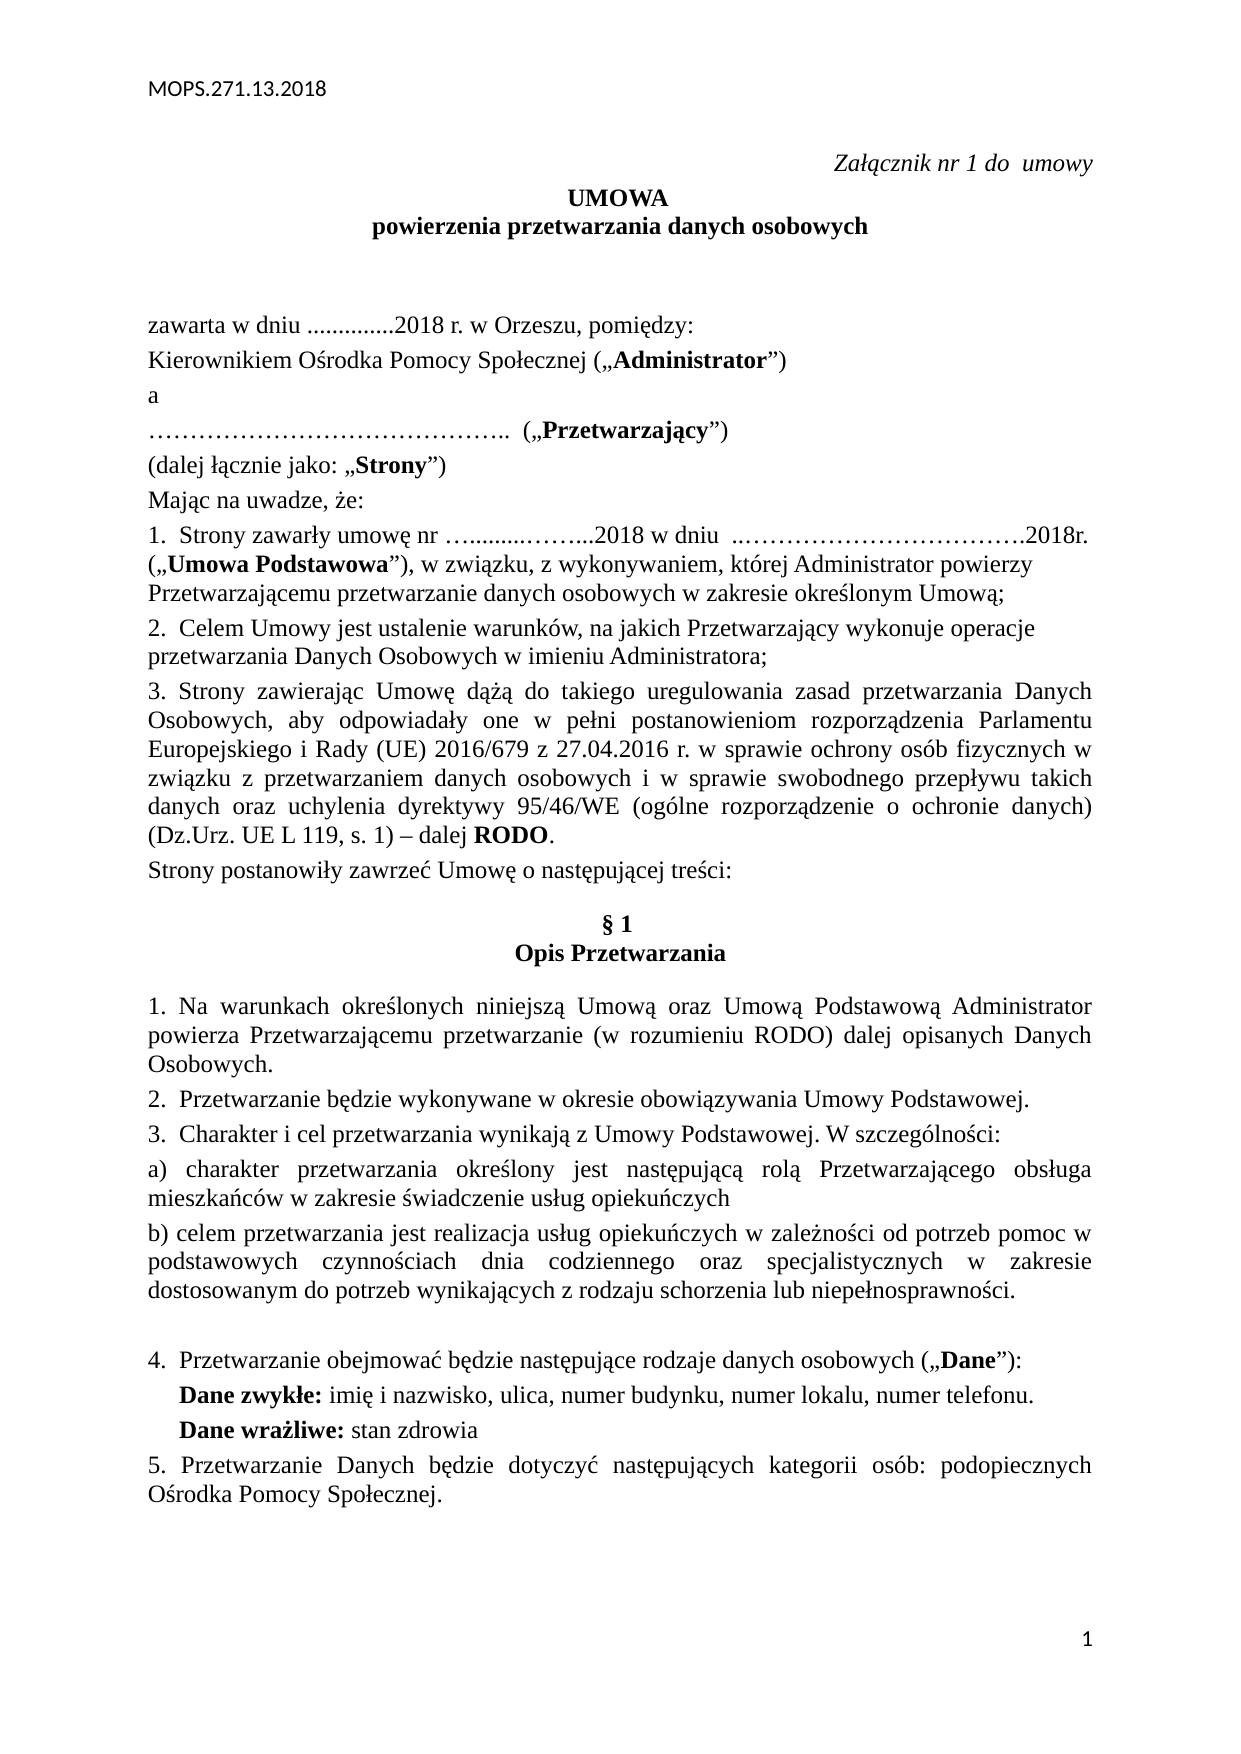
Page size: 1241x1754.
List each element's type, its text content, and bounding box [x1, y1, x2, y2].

text Załącznik nr 1 do umowy [148, 148, 1093, 176]
text Strony postanowiły zawrzeć Umowę o następującej treści: [148, 855, 1093, 884]
text Dane wrażliwe: stan zdrowia [148, 1415, 1093, 1444]
text Kierownikiem Ośrodka Pomocy Społecznej („Administrator”) [148, 345, 1093, 374]
text a) charakter przetwarzania określony jest następującą rolą Przetwarzającego obsługa mieszkańców w zakresie świadczenie usług opiekuńczych [148, 1154, 1093, 1211]
text 2. Celem Umowy jest ustalenie warunków, na jakich Przetwarzający wykonuje operacje przetwarzania Danych Osobowych w imieniu Administratora; [148, 613, 1093, 670]
text § 1 Opis Przetwarzania [148, 909, 1093, 966]
text b) celem przetwarzania jest realizacja usług opiekuńczych w zależności od potrzeb pomoc w podstawowych czynnościach dnia codziennego oraz specjalistycznych w zakresie dostosowanym do potrzeb wynikających z rodzaju schorzenia lub niepełnosprawności. [148, 1218, 1093, 1304]
text (dalej łącznie jako: „Strony”) [148, 450, 1093, 479]
text zawarta w dniu ..............2018 r. w Orzeszu, pomiędzy: [148, 310, 1093, 339]
text 5. Przetwarzanie Danych będzie dotyczyć następujących kategorii osób: podopiecznych Ośrodka Pomocy Społecznej. [148, 1450, 1093, 1508]
text 3. Charakter i cel przetwarzania wynikają z Umowy Podstawowej. W szczególności: [148, 1119, 1093, 1148]
text 3. Strony zawierając Umowę dążą do takiego uregulowania zasad przetwarzania Danych Osobowych, aby odpowiadały one w pełni postanowieniom rozporządzenia Parlamentu Europejskiego i Rady (UE) 2016/679 z 27.04.2016 r. w sprawie ochrony osób fizycznych w związku z przetwarzaniem danych osobowych i w sprawie swobodnego przepływu takich danych oraz uchylenia dyrektywy 95/46/WE (ogólne rozporządzenie o ochronie danych) (Dz.Urz. UE L 119, s. 1) – dalej RODO. [148, 676, 1093, 849]
text a [148, 380, 1093, 409]
text 4. Przetwarzanie obejmować będzie następujące rodzaje danych osobowych („Dane”): [148, 1345, 1093, 1374]
text 1. Strony zawarły umowę nr ….........……...2018 w dniu ..…………………………….2018r. („Umowa Podstawowa”), w związku, z wykonywaniem, której Administrator powierzy Przetwarzającemu przetwarzanie danych osobowych w zakresie określonym Umową; [148, 520, 1093, 606]
text UMOWA powierzenia przetwarzania danych osobowych [148, 183, 1093, 240]
text …………………………………….. („Przetwarzający”) [148, 415, 1093, 444]
text Mając na uwadze, że: [148, 485, 1093, 514]
text 2. Przetwarzanie będzie wykonywane w okresie obowiązywania Umowy Podstawowej. [148, 1084, 1093, 1113]
text Dane zwykłe: imię i nazwisko, ulica, numer budynku, numer lokalu, numer telefonu. [148, 1380, 1093, 1409]
text 1. Na warunkach określonych niniejszą Umową oraz Umową Podstawową Administrator powierza Przetwarzającemu przetwarzanie (w rozumieniu RODO) dalej opisanych Danych Osobowych. [148, 991, 1093, 1078]
